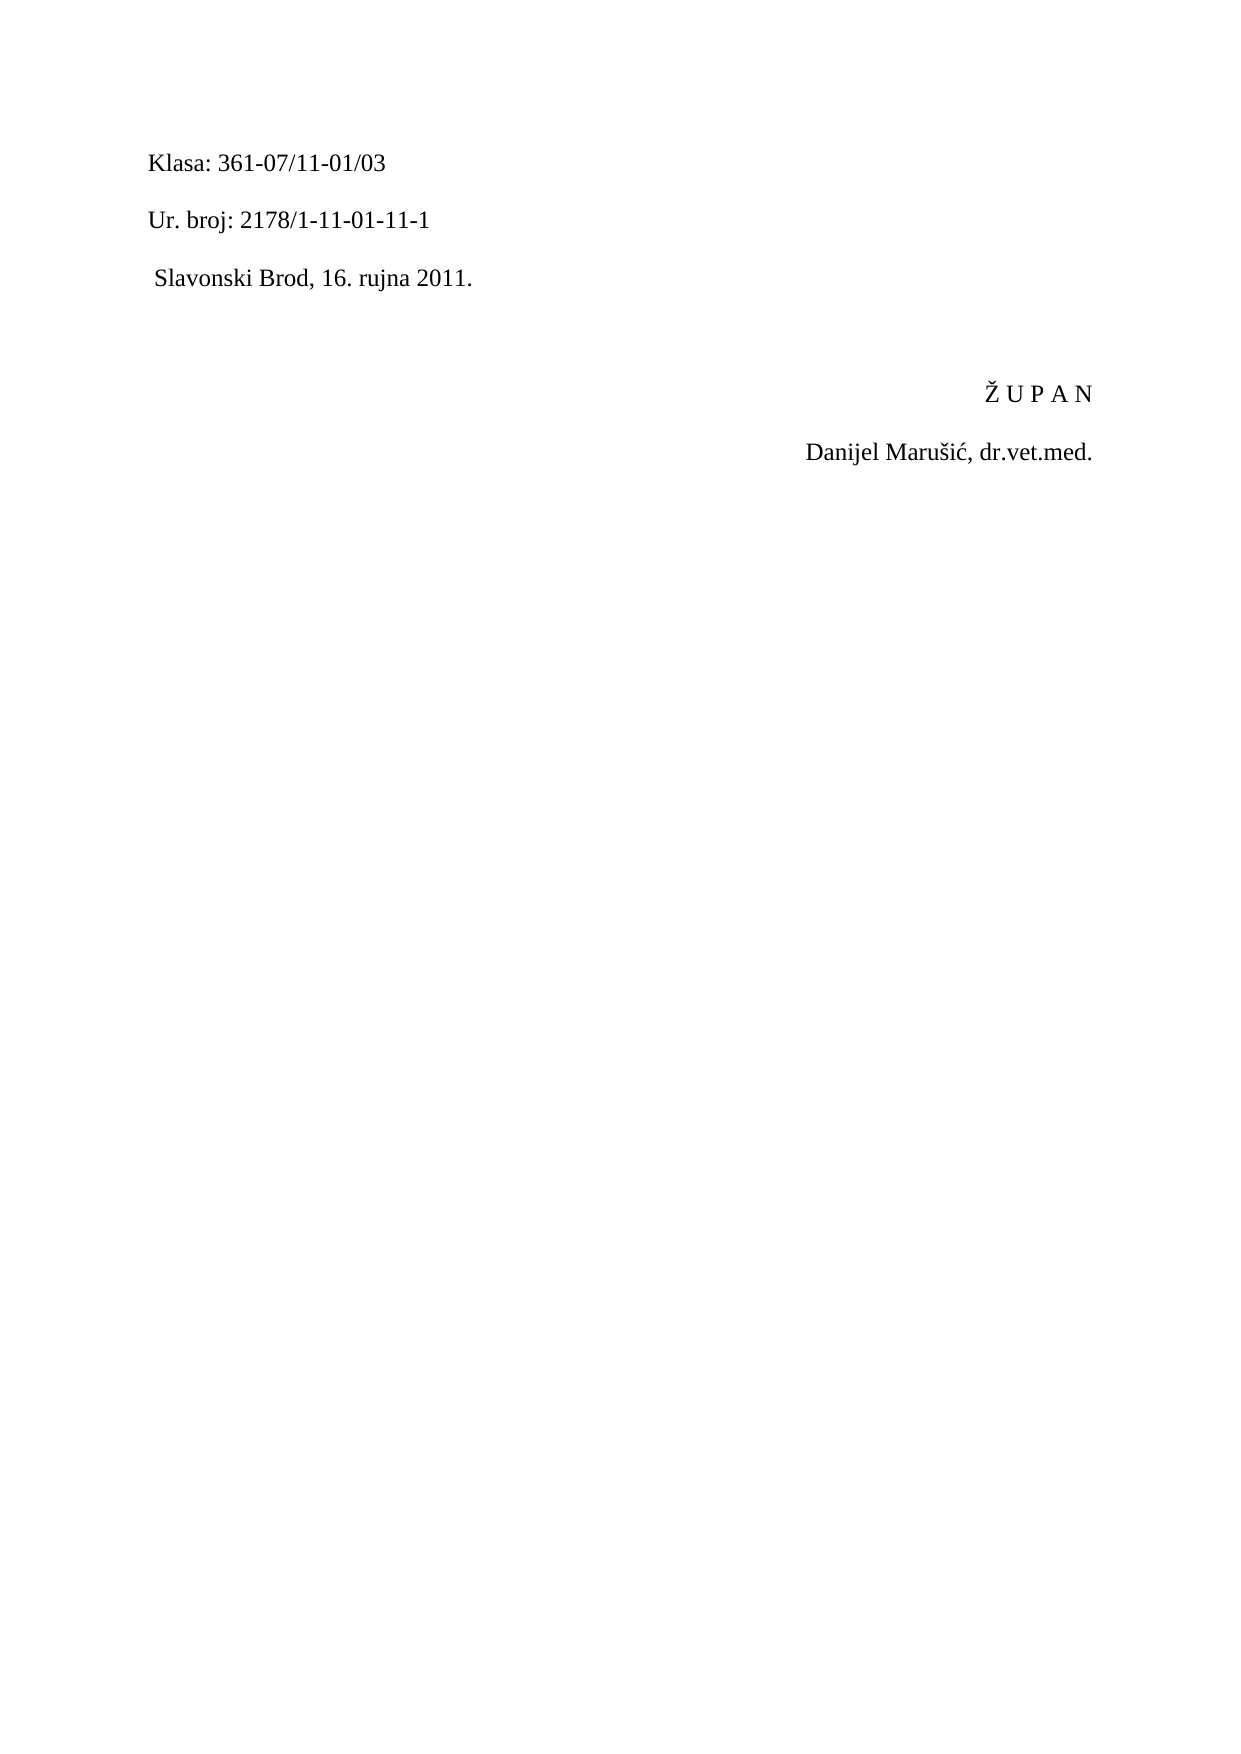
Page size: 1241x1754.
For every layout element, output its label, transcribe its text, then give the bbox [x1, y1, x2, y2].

text Danijel Marušić, dr.vet.med. [148, 437, 1093, 466]
text Ž U P A N [148, 379, 1093, 408]
text Slavonski Brod, 16. rujna 2011. [148, 263, 1093, 292]
text Ur. broj: 2178/1-11-01-11-1 [148, 206, 1093, 234]
text Klasa: 361-07/11-01/03 [148, 148, 1093, 176]
